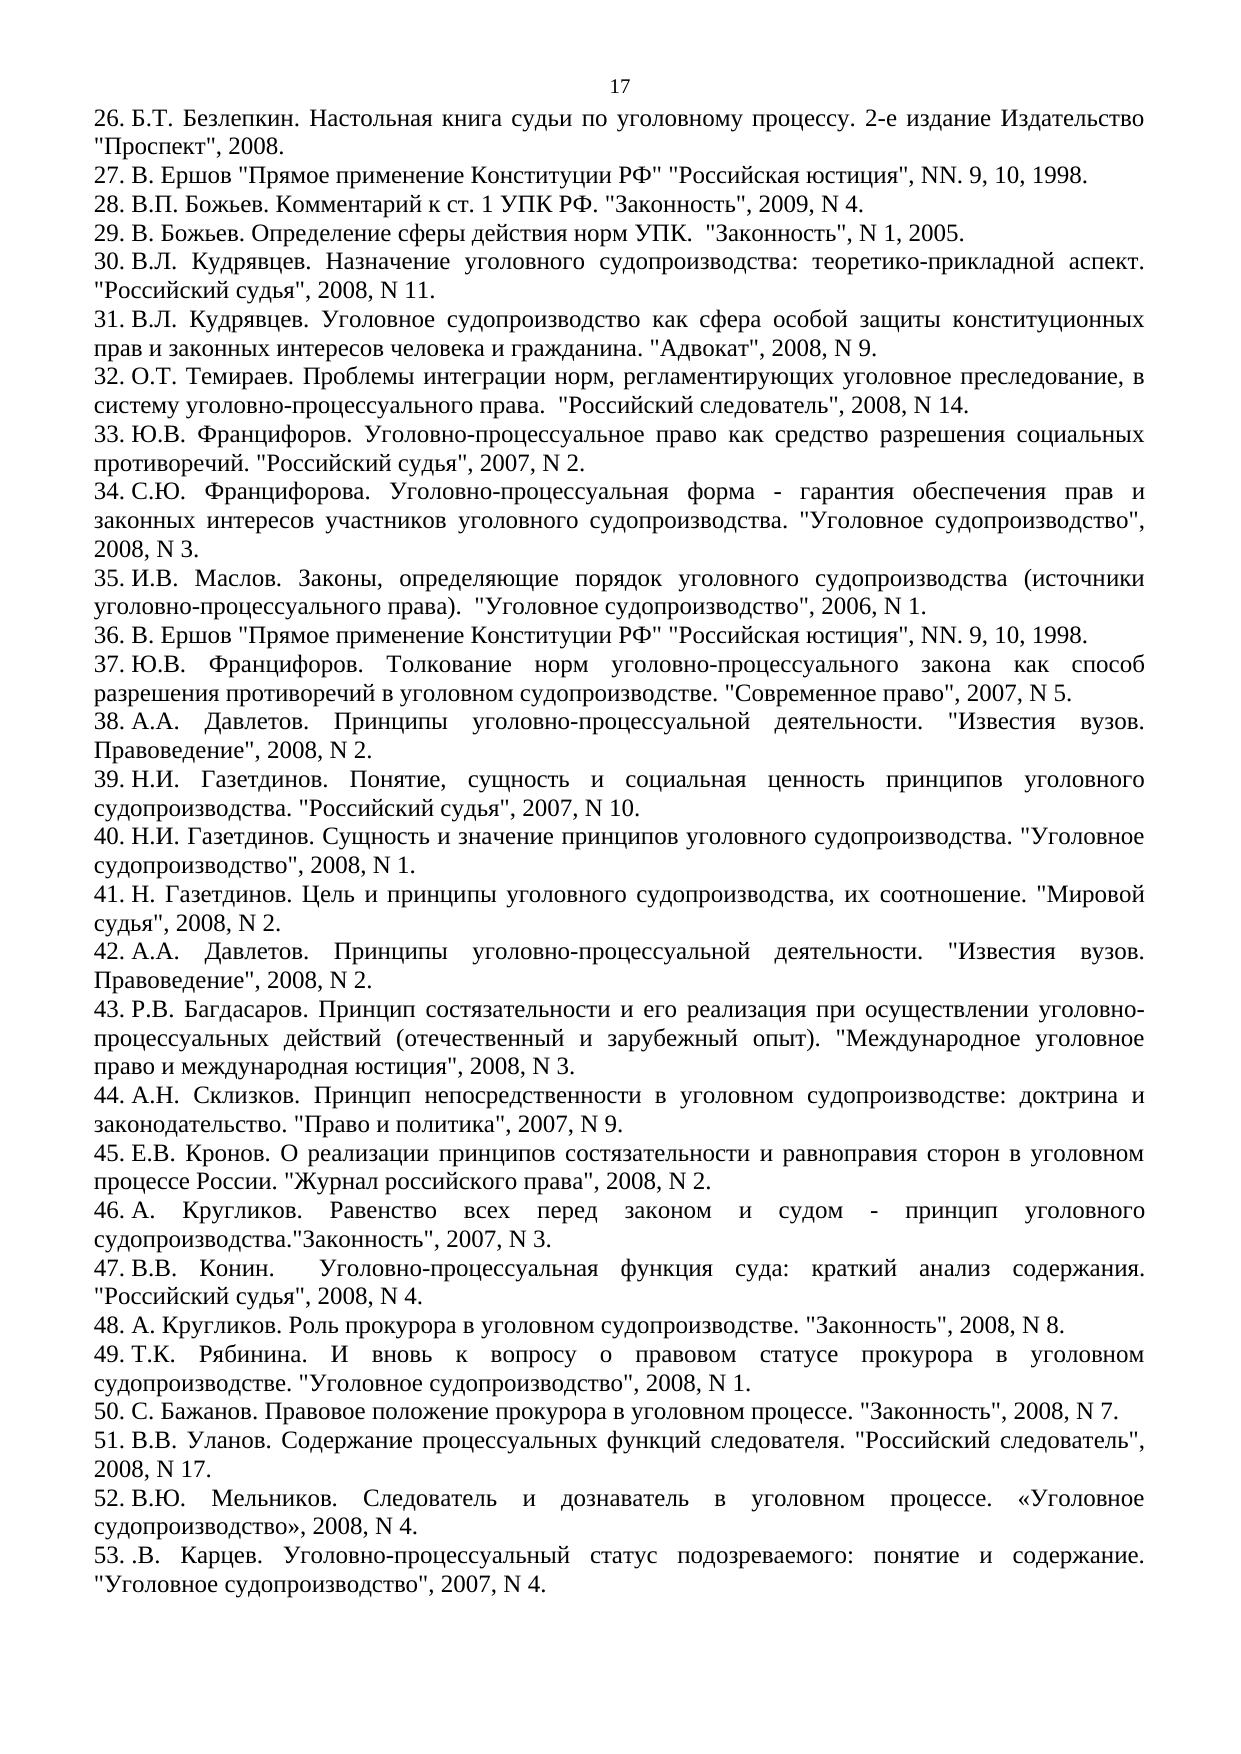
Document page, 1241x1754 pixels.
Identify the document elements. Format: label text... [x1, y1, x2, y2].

list Ю.В. Францифоров. Уголовно-процессуальное право как средство разрешения социальных противоречий. "Российский судья", 2007, N 2. [94, 419, 1146, 476]
list .В. Карцев. Уголовно-процессуальный статус подозреваемого: понятие и содержание. "Уголовное судопроизводство", 2007, N 4. [94, 1540, 1146, 1598]
list С.Ю. Францифорова. Уголовно-процессуальная форма - гарантия обеспечения прав и законных интересов участников уголовного судопроизводства. "Уголовное судопроизводство", 2008, N 3. [94, 476, 1146, 563]
list А.Н. Склизков. Принцип непосредственности в уголовном судопроизводстве: доктрина и законодательство. "Право и политика", 2007, N 9. [94, 1080, 1146, 1138]
list А.А. Давлетов. Принципы уголовно-процессуальной деятельности. "Известия вузов. Правоведение", 2008, N 2. [94, 936, 1146, 994]
list Б.Т. Безлепкин. Настольная книга судьи по уголовному процессу. 2-е издание Издательство "Проспект", 2008. [94, 103, 1146, 160]
list В.В. Конин. Уголовно-процессуальная функция суда: краткий анализ содержания. "Российский судья", 2008, N 4. [94, 1253, 1146, 1310]
list Н.И. Газетдинов. Сущность и значение принципов уголовного судопроизводства. "Уголовное судопроизводство", 2008, N 1. [94, 821, 1146, 879]
list Т.К. Рябинина. И вновь к вопросу о правовом статусе прокурора в уголовном судопроизводстве. "Уголовное судопроизводство", 2008, N 1. [94, 1339, 1146, 1396]
list В. Божьев. Определение сферы действия норм УПК. "Законность", N 1, 2005. [94, 218, 1146, 246]
list В. Ершов "Прямое применение Конституции РФ" "Российская юстиция", NN. 9, 10, 1998. [94, 160, 1146, 189]
list В.Л. Кудрявцев. Назначение уголовного судопроизводства: теоретико-прикладной аспект. "Российский судья", 2008, N 11. [94, 246, 1146, 304]
list Ю.В. Францифоров. Толкование норм уголовно-процессуального закона как способ разрешения противоречий в уголовном судопроизводстве. "Современное право", 2007, N 5. [94, 649, 1146, 706]
list В.Л. Кудрявцев. Уголовное судопроизводство как сфера особой защиты конституционных прав и законных интересов человека и гражданина. "Адвокат", 2008, N 9. [94, 304, 1146, 361]
list А.А. Давлетов. Принципы уголовно-процессуальной деятельности. "Известия вузов. Правоведение", 2008, N 2. [94, 706, 1146, 764]
list В.В. Уланов. Содержание процессуальных функций следователя. "Российский следователь", 2008, N 17. [94, 1425, 1146, 1483]
list Р.В. Багдасаров. Принцип состязательности и его реализация при осуществлении уголовно-процессуальных действий (отечественный и зарубежный опыт). "Международное уголовное право и международная юстиция", 2008, N 3. [94, 994, 1146, 1080]
list В.Ю. Мельников. Следователь и дознаватель в уголовном процессе. «Уголовное судопроизводство», 2008, N 4. [94, 1483, 1146, 1540]
list А. Кругликов. Роль прокурора в уголовном судопроизводстве. "Законность", 2008, N 8. [94, 1310, 1146, 1339]
list Е.В. Кронов. О реализации принципов состязательности и равноправия сторон в уголовном процессе России. "Журнал российского права", 2008, N 2. [94, 1138, 1146, 1195]
list С. Бажанов. Правовое положение прокурора в уголовном процессе. "Законность", 2008, N 7. [94, 1396, 1146, 1425]
list Н. Газетдинов. Цель и принципы уголовного судопроизводства, их соотношение. "Мировой судья", 2008, N 2. [94, 879, 1146, 936]
list И.В. Маслов. Законы, определяющие порядок уголовного судопроизводства (источники уголовно-процессуального права). "Уголовное судопроизводство", 2006, N 1. [94, 563, 1146, 620]
list Н.И. Газетдинов. Понятие, сущность и социальная ценность принципов уголовного судопроизводства. "Российский судья", 2007, N 10. [94, 764, 1146, 821]
list А. Кругликов. Равенство всех перед законом и судом - принцип уголовного судопроизводства."Законность", 2007, N 3. [94, 1195, 1146, 1253]
list В. Ершов "Прямое применение Конституции РФ" "Российская юстиция", NN. 9, 10, 1998. [94, 620, 1146, 649]
list О.Т. Темираев. Проблемы интеграции норм, регламентирующих уголовное преследование, в систему уголовно-процессуального права. "Российский следователь", 2008, N 14. [94, 361, 1146, 419]
list В.П. Божьев. Комментарий к ст. 1 УПК РФ. "Законность", 2009, N 4. [94, 189, 1146, 218]
